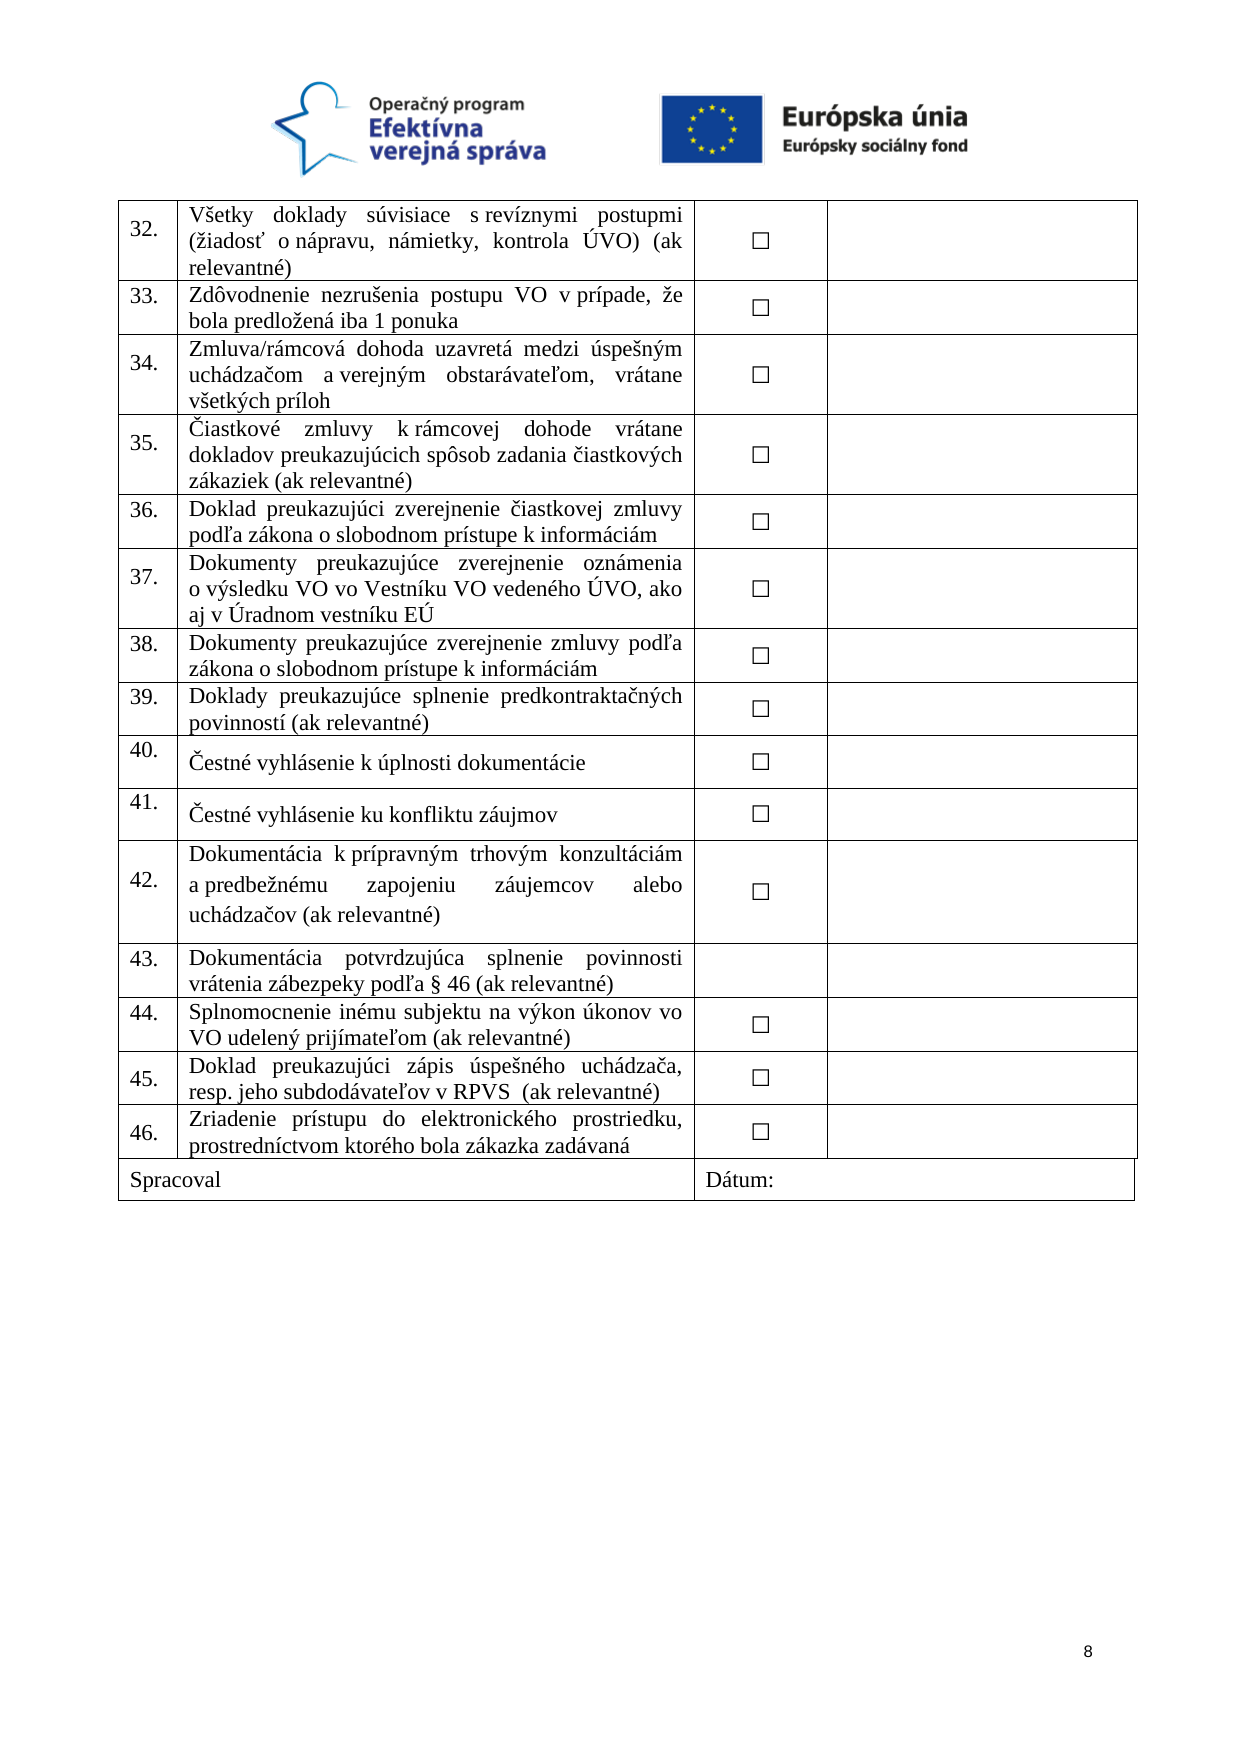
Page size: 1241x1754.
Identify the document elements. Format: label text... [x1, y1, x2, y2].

table_cell [119, 736, 177, 787]
table_cell ☐ [695, 841, 827, 943]
table_cell [828, 998, 1137, 1051]
table_cell Dokumenty preukazujúce zverejnenie zmluvy podľa zákona o slobodnom prístupe k informáciám [178, 629, 694, 682]
table_cell Doklad preukazujúci zverejnenie čiastkovej zmluvy podľa zákona o slobodnom prístupe k informáciám [178, 495, 694, 548]
table_cell [828, 789, 1137, 839]
table_cell [828, 281, 1137, 334]
table_cell Dokumentácia k prípravným trhovým konzultáciám a predbežnému zapojeniu záujemcov alebo uchádzačov (ak relevantné) [178, 841, 694, 943]
table_cell [828, 841, 1137, 943]
table_cell [119, 944, 177, 997]
table_cell [828, 1052, 1137, 1104]
table_cell ☐ [695, 629, 827, 682]
table_cell Dokumenty preukazujúce zverejnenie oznámenia o výsledku VO vo Vestníku VO vedeného ÚVO, ako aj v Úradnom vestníku EÚ [178, 549, 694, 628]
table_cell Všetky doklady súvisiace s revíznymi postupmi (žiadosť o nápravu, námietky, kontrola ÚVO) (ak relevantné) [178, 201, 694, 280]
table_cell Doklad preukazujúci zápis úspešného uchádzača, resp. jeho subdodávateľov v RPVS (ak relevantné) [178, 1052, 694, 1104]
table_cell [828, 944, 1137, 997]
table_cell [828, 683, 1137, 735]
table_cell [828, 415, 1137, 494]
table_cell ☐ [695, 335, 827, 414]
table_cell ☐ [695, 281, 827, 334]
table_cell [828, 736, 1137, 787]
table_cell [828, 1105, 1137, 1158]
table_cell ☐ [695, 736, 827, 787]
table_cell ☐ [695, 415, 827, 494]
table_cell ☐ [695, 549, 827, 628]
table_cell [828, 549, 1137, 628]
table_cell Čestné vyhlásenie k úplnosti dokumentácie [178, 736, 694, 787]
table_cell ☐ [695, 789, 827, 839]
table_cell [828, 335, 1137, 414]
table_cell Doklady preukazujúce splnenie predkontraktačných povinností (ak relevantné) [178, 683, 694, 735]
table_cell [119, 549, 177, 628]
table_cell [119, 415, 177, 494]
table_cell Dokumentácia potvrdzujúca splnenie povinnosti vrátenia zábezpeky podľa § 46 (ak relevantné) [178, 944, 694, 997]
picture [246, 73, 994, 200]
table_cell Dátum: [695, 1159, 1134, 1199]
table_cell [119, 683, 177, 735]
table_cell Spracoval [119, 1159, 694, 1199]
table_cell 45. [119, 1052, 177, 1104]
table_cell [119, 281, 177, 334]
table_cell [828, 495, 1137, 548]
table_cell ☐ [695, 1105, 827, 1158]
table_cell ☐ [695, 998, 827, 1051]
table_cell [119, 335, 177, 414]
table_cell [119, 495, 177, 548]
table_cell Splnomocnenie inému subjektu na výkon úkonov vo VO udelený prijímateľom (ak relevantné) [178, 998, 694, 1051]
table_cell [695, 944, 827, 997]
table_cell [828, 629, 1137, 682]
table_cell [119, 841, 177, 943]
table_cell Čiastkové zmluvy k rámcovej dohode vrátane dokladov preukazujúcich spôsob zadania čiastkových zákaziek (ak relevantné) [178, 415, 694, 494]
table_cell [119, 201, 177, 280]
table_cell ☐ [695, 201, 827, 280]
table_cell [119, 998, 177, 1051]
table_cell ☐ [695, 683, 827, 735]
table_cell Zriadenie prístupu do elektronického prostriedku, prostredníctvom ktorého bola zákazka zadávaná [178, 1105, 694, 1158]
table_cell [828, 201, 1137, 280]
table_cell Čestné vyhlásenie ku konfliktu záujmov [178, 789, 694, 839]
table_cell Zmluva/rámcová dohoda uzavretá medzi úspešným uchádzačom a verejným obstarávateľom, vrátane všetkých príloh [178, 335, 694, 414]
table_cell 46. [119, 1105, 177, 1158]
table_cell ☐ [695, 495, 827, 548]
table_cell [119, 629, 177, 682]
table_cell [119, 789, 177, 839]
table_cell ☐ [695, 1052, 827, 1104]
table_cell Zdôvodnenie nezrušenia postupu VO v prípade, že bola predložená iba 1 ponuka [178, 281, 694, 334]
